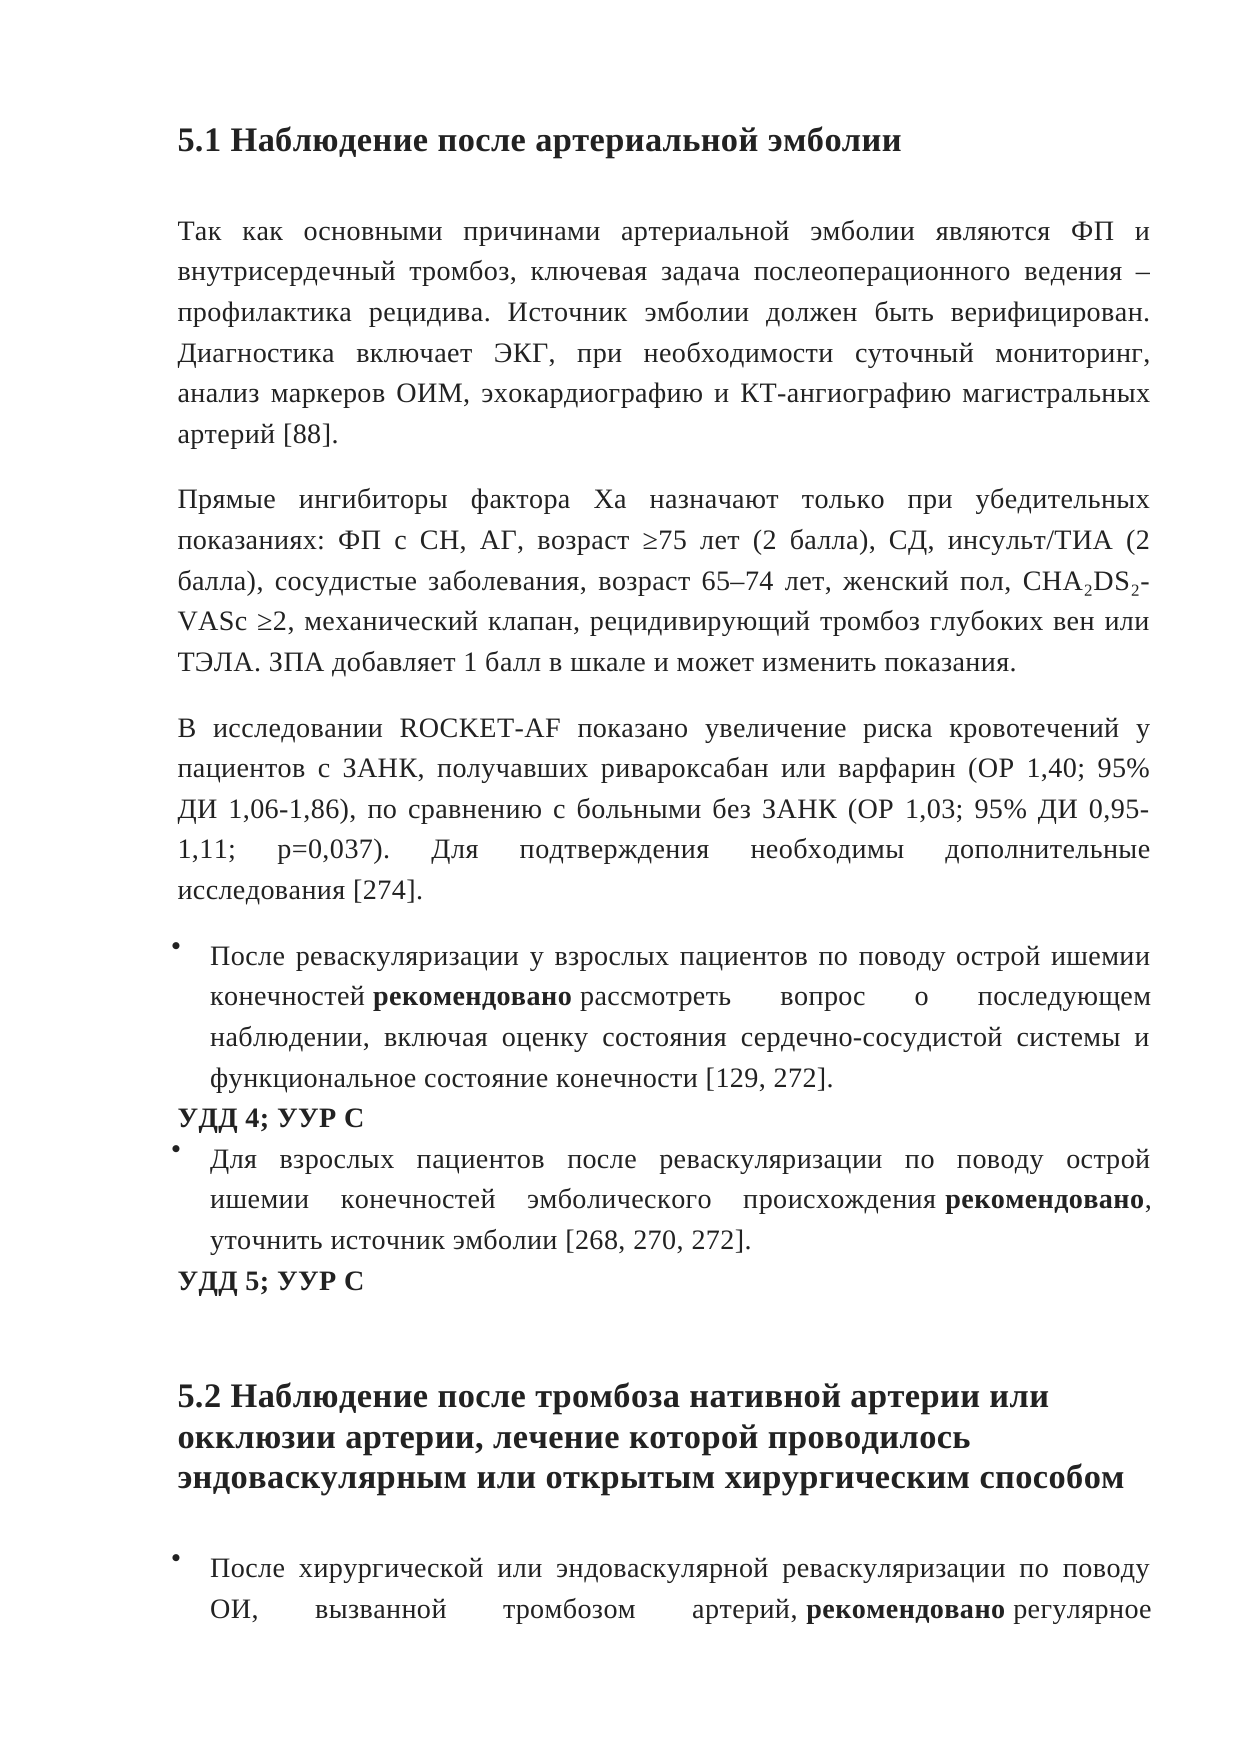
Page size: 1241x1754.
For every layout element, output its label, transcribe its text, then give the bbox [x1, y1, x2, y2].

list Для взрослых пациентов после реваскуляризации по поводу острой ишемии конечностей эмболического происхождения рекомендовано, уточнить источник эмболии [268, 270, 272]. [172, 1134, 1152, 1256]
text 5.2 Наблюдение после тромбоза нативной артерии или окклюзии артерии, лечение которой проводилось эндоваскулярным или открытым хирургическим способом [177, 1374, 1152, 1496]
text 5.1 Наблюдение после артериальной эмболии [177, 118, 1152, 159]
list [172, 1543, 1152, 1624]
text УДД 4; УУР С [177, 1093, 1152, 1134]
text В исследовании ROCKET-AF показано увеличение риска кровотечений у пациентов с ЗАНК, получавших ривароксабан или варфарин (ОР 1,40; 95% ДИ 1,06-1,86), по сравнению с больными без ЗАНК (ОР 1,03; 95% ДИ 0,95-1,11; p=0,037). Для подтверждения необходимы дополнительные исследования [274]. [177, 702, 1152, 906]
text Прямые ингибиторы фактора Xa назначают только при убедительных показаниях: ФП с СН, АГ, возраст ≥75 лет (2 балла), СД, инсульт/ТИА (2 балла), сосудистые заболевания, возраст 65–74 лет, женский пол, CHA₂DS₂-VASc ≥2, механический клапан, рецидивирующий тромбоз глубоких вен или ТЭЛА. ЗПА добавляет 1 балл в шкале и может изменить показания. [177, 474, 1152, 677]
list После реваскуляризации у взрослых пациентов по поводу острой ишемии конечностей рекомендовано рассмотреть вопрос о последующем наблюдении, включая оценку состояния сердечно-сосудистой системы и функциональное состояние конечности [129, 272]. [172, 931, 1152, 1093]
text УДД 5; УУР С [177, 1256, 1152, 1296]
text Так как основными причинами артериальной эмболии являются ФП и внутрисердечный тромбоз, ключевая задача послеоперационного ведения – профилактика рецидива. Источник эмболии должен быть верифицирован. Диагностика включает ЭКГ, при необходимости суточный мониторинг, анализ маркеров ОИМ, эхокардиографию и КТ-ангиографию магистральных артерий [88]. [177, 206, 1152, 449]
